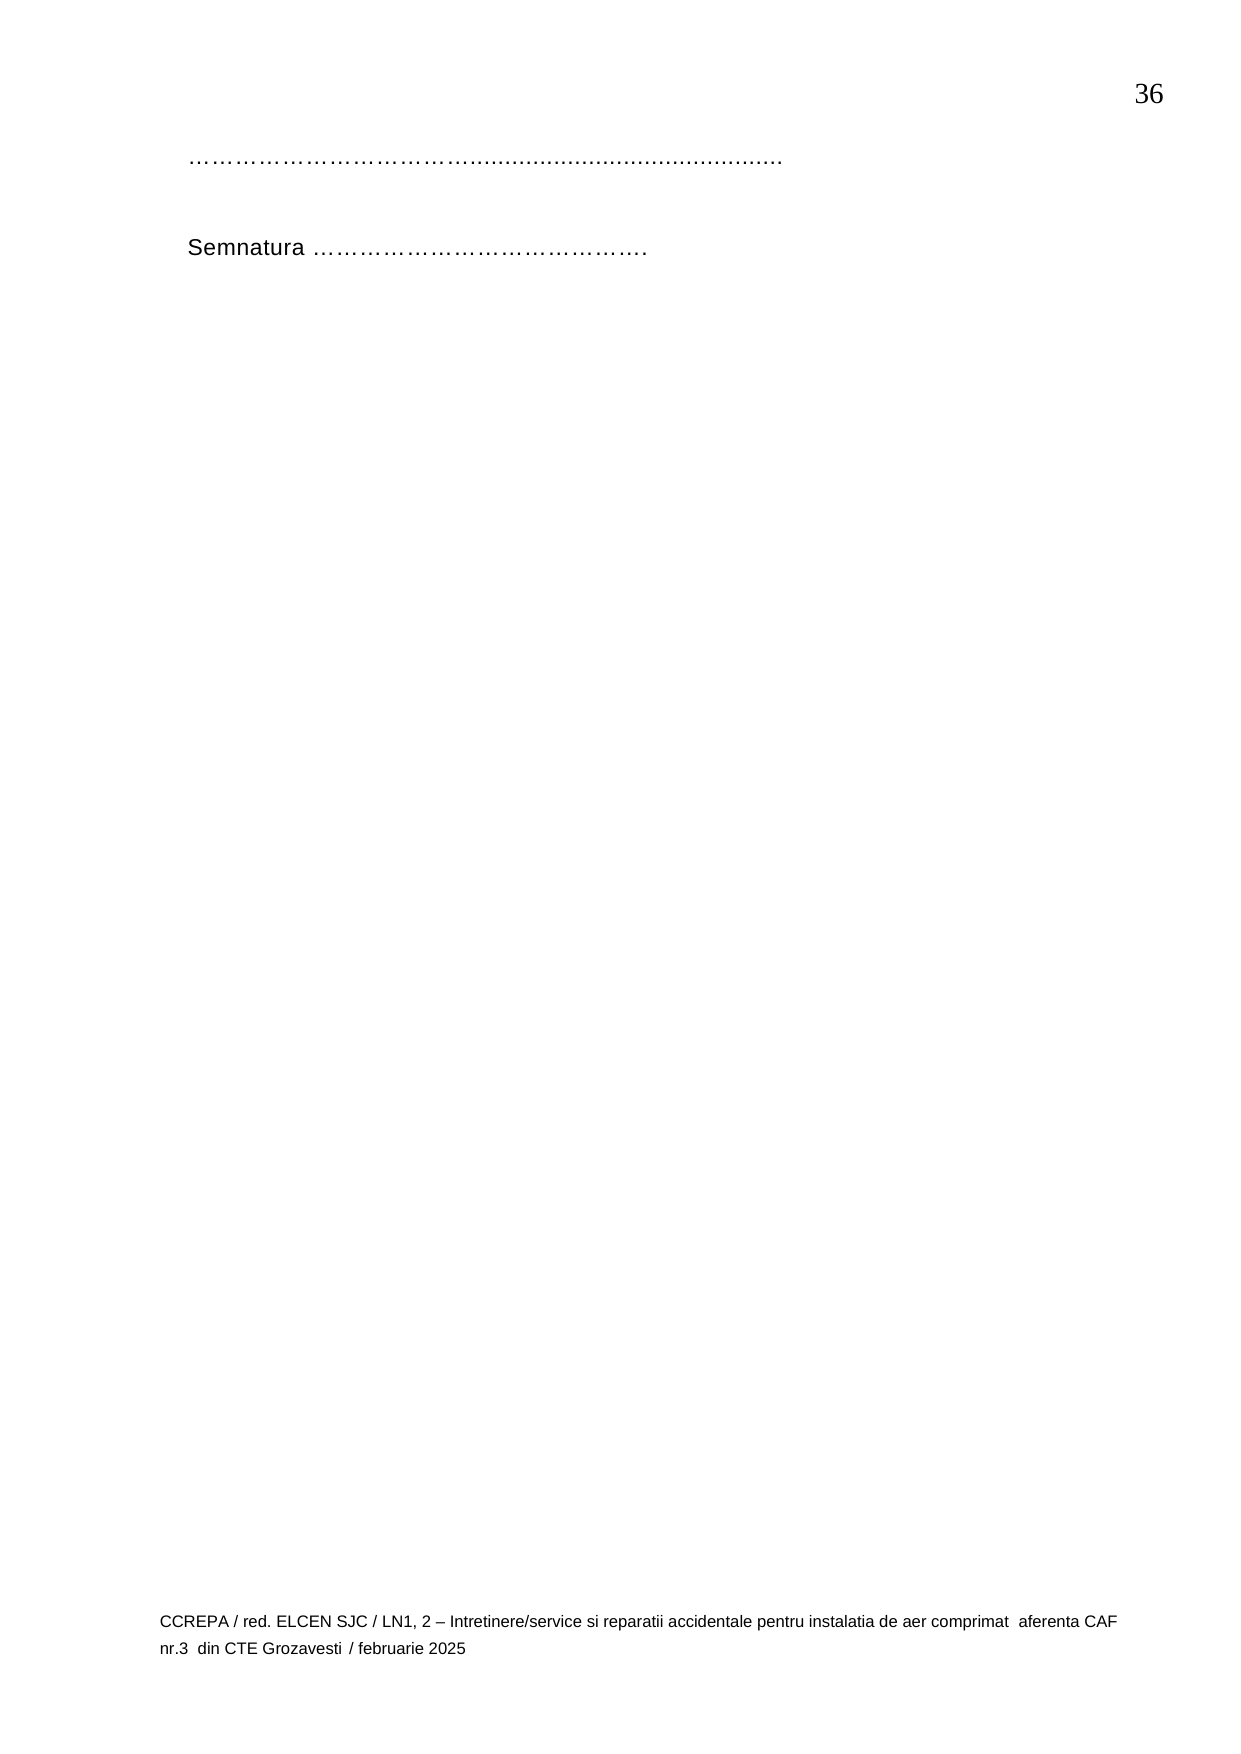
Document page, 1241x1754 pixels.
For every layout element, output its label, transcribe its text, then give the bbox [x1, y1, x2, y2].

text Semnatura ……………………………………. [159, 234, 1163, 260]
text ………………………………............................................. [159, 143, 1163, 169]
